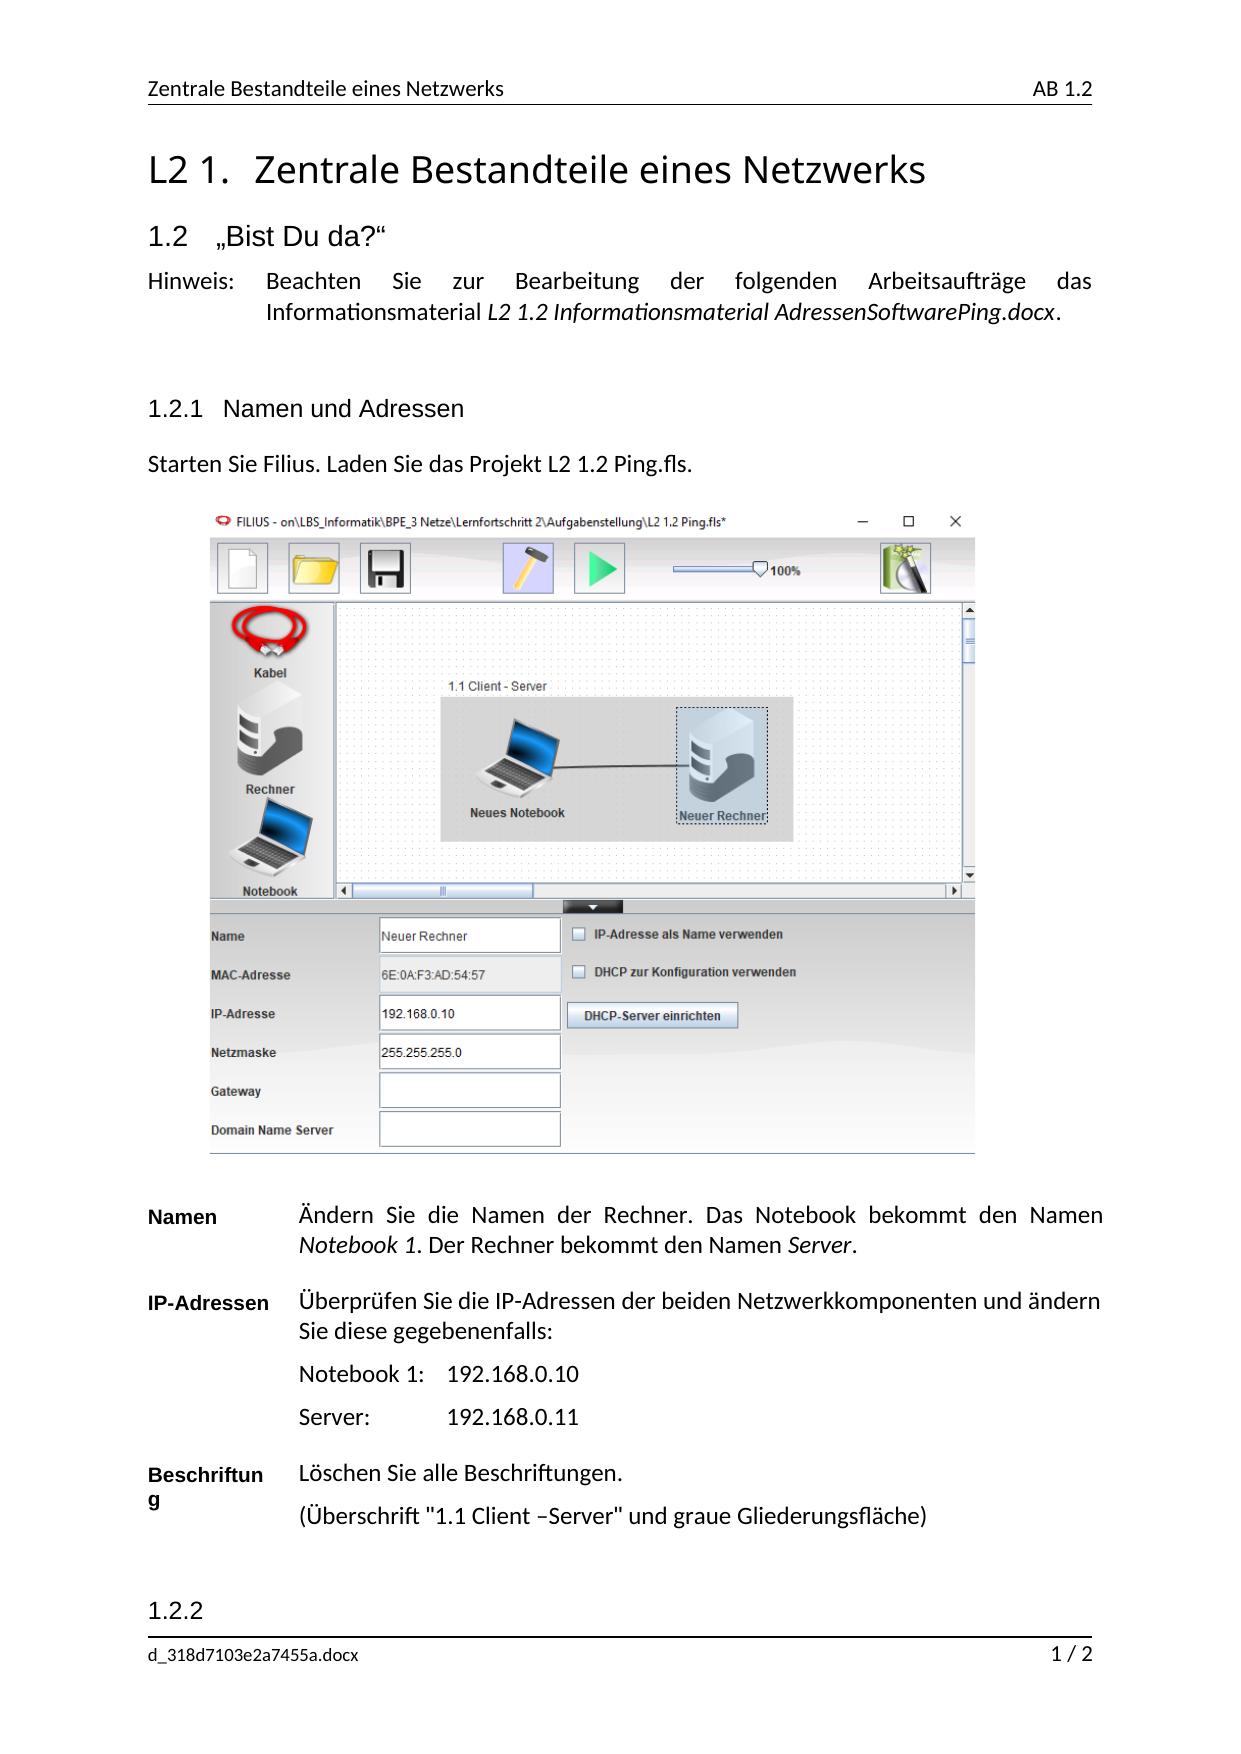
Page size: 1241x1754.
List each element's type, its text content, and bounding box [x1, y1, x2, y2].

subtitle „Bist Du da?“ [148, 219, 1092, 253]
table_cell Beschriftung [136, 1457, 287, 1543]
subtitle Namen und Adressen [148, 394, 1092, 423]
text Starten Sie Filius. Laden Sie das Projekt L2 1.2 Ping.fls. [148, 448, 1092, 478]
picture [209, 507, 976, 1155]
table_cell IP-Adressen [136, 1285, 287, 1457]
table_cell Überprüfen Sie die IP-Adressen der beiden Netzwerkkomponenten und ändern Sie diese gegebenenfalls: Notebook 1: 192.168.0.10 Server: 192.168.0.11 [288, 1285, 1107, 1457]
table_cell Löschen Sie alle Beschriftungen. (Überschrift "1.1 Client –Server" und graue Gliederungsfläche) [288, 1457, 1107, 1543]
text Hinweis: Beachten Sie zur Bearbeitung der folgenden Arbeitsaufträge das Informationsmaterial L2 1.2 Informationsmaterial AdressenSoftwarePing.docx. [148, 265, 1092, 326]
table_header Namen [136, 1199, 287, 1285]
table_header Ändern Sie die Namen der Rechner. Das Notebook bekommt den Namen Notebook 1. Der Rechner bekommt den Namen Server. [288, 1199, 1107, 1285]
subtitle Zentrale Bestandteile eines Netzwerks [148, 143, 1092, 194]
